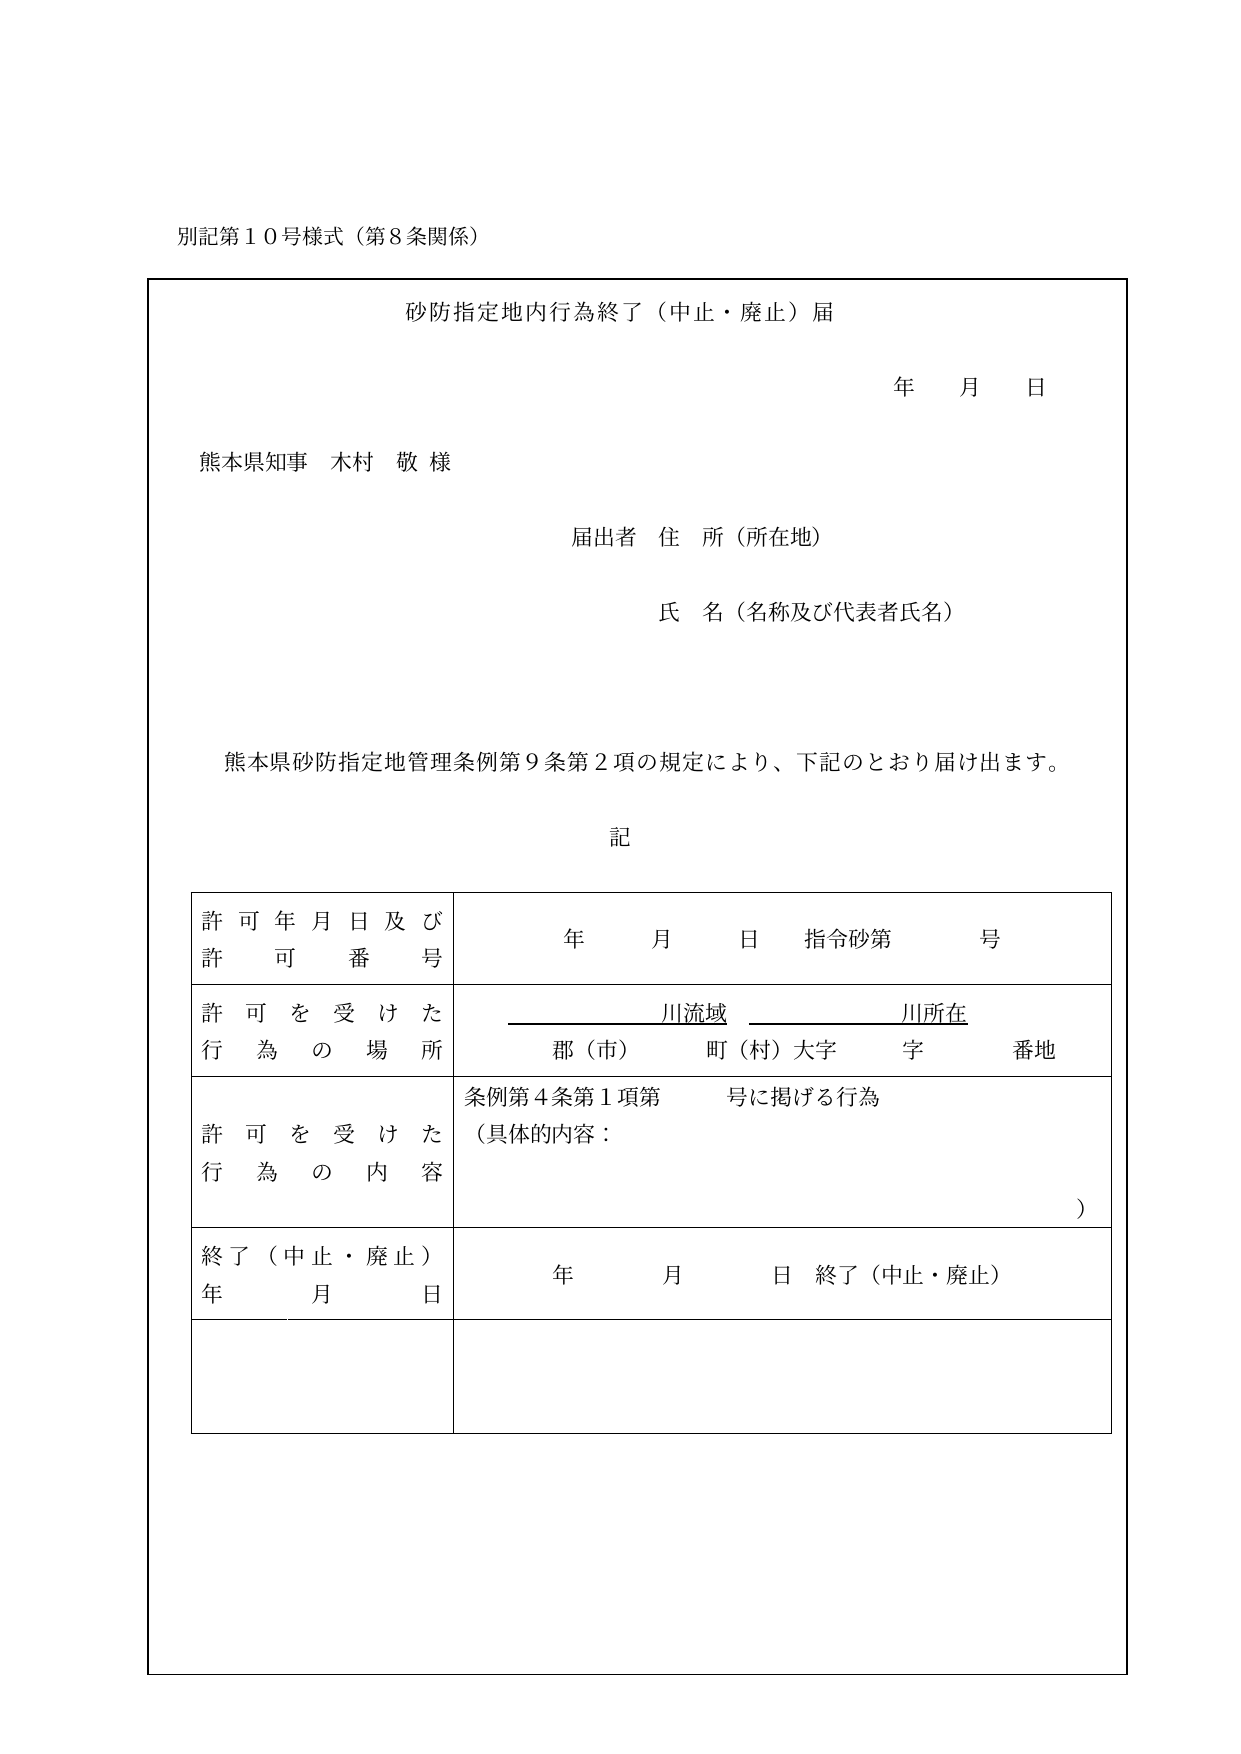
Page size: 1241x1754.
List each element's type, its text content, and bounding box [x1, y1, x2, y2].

table_cell 許可を受けた 行為の場所 [192, 985, 453, 1076]
table_cell [192, 1320, 287, 1433]
text 氏 名（名称及び代表者氏名） [177, 592, 1063, 629]
table_cell 終了（中止・廃止） 年月日 [192, 1228, 453, 1319]
table_cell 川流域 川所在 郡（市） 町（村）大字 字 番地 [454, 985, 1111, 1076]
text 熊本県砂防指定地管理条例第９条第２項の規定により、下記のとおり届け出ます。 [202, 742, 1063, 779]
table_cell 年 月 日 終了（中止・廃止） [454, 1228, 1111, 1319]
table_cell [288, 1320, 453, 1433]
subtitle 砂防指定地内行為終了（中止・廃止）届 [177, 292, 1063, 329]
text 熊本県知事 木村 敬 様 [177, 442, 1063, 479]
text 年 月 日 [177, 367, 1063, 404]
table_cell [454, 1320, 1111, 1433]
subtitle 記 [177, 817, 1063, 854]
text 届出者 住 所（所在地） [177, 517, 1063, 554]
text 別記第１０号様式（第８条関係） [177, 217, 1063, 254]
table_cell 条例第４条第１項第 号に掲げる行為 （具体的内容： ） [454, 1077, 1111, 1227]
table_header 許可年月日及び 許可番号 [192, 893, 453, 984]
table_cell 許可を受けた 行為の内容 [192, 1077, 453, 1227]
table_header 年 月 日 指令砂第 号 [454, 893, 1111, 984]
